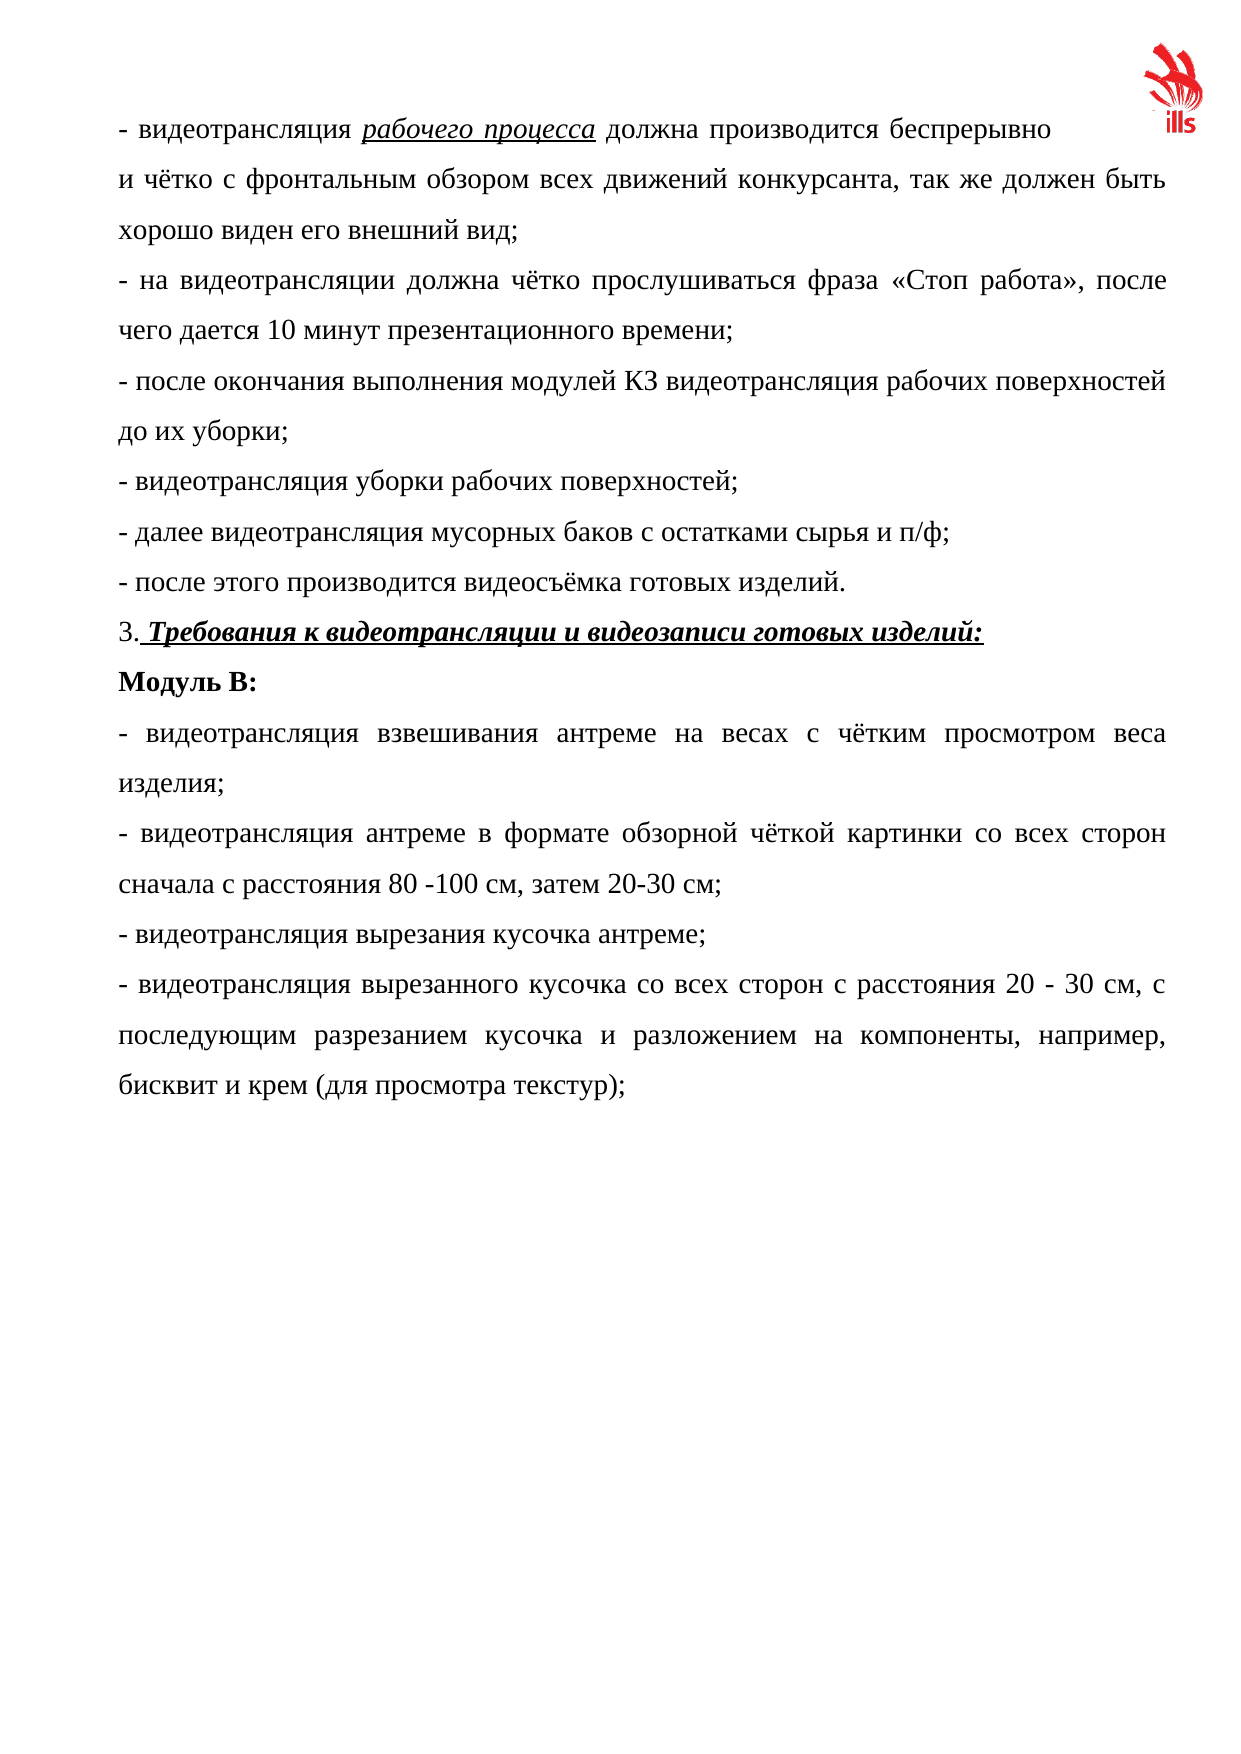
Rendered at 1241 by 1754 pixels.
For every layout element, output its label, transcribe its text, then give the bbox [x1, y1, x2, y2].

text - видеотрансляция антреме в формате обзорной чёткой картинки со всех сторон сначала с расстояния 80 -100 см, затем 20-30 см; [118, 816, 1167, 899]
text Модуль В: [118, 664, 1167, 698]
text - на видеотрансляции должна чётко прослушиваться фраза «Стоп работа», после чего дается 10 минут презентационного времени; [118, 262, 1167, 346]
text - видеотрансляция взвешивания антреме на весах с чётким просмотром веса изделия; [118, 715, 1167, 799]
text - видеотрансляция рабочего процесса должна производится беспрерывно и чётко с фронтальным обзором всех движений конкурсанта, так же должен быть хорошо виден его внешний вид; [118, 111, 1167, 245]
text - видеотрансляция вырезанного кусочка со всех сторон с расстояния 20 - 30 см, с последующим разрезанием кусочка и разложением на компоненты, например, бисквит и крем (для просмотра текстур); [118, 966, 1167, 1101]
picture [1070, 42, 1228, 156]
text - после окончания выполнения модулей КЗ видеотрансляция рабочих поверхностей до их уборки; [118, 363, 1167, 447]
text - видеотрансляция уборки рабочих поверхностей; [118, 463, 1167, 497]
text - далее видеотрансляция мусорных баков с остатками сырья и п/ф; [118, 514, 1167, 547]
text - после этого производится видеосъёмка готовых изделий. [118, 564, 1167, 597]
text 3. Требования к видеотрансляции и видеозаписи готовых изделий: [118, 614, 1167, 648]
text - видеотрансляция вырезания кусочка антреме; [118, 916, 1167, 950]
